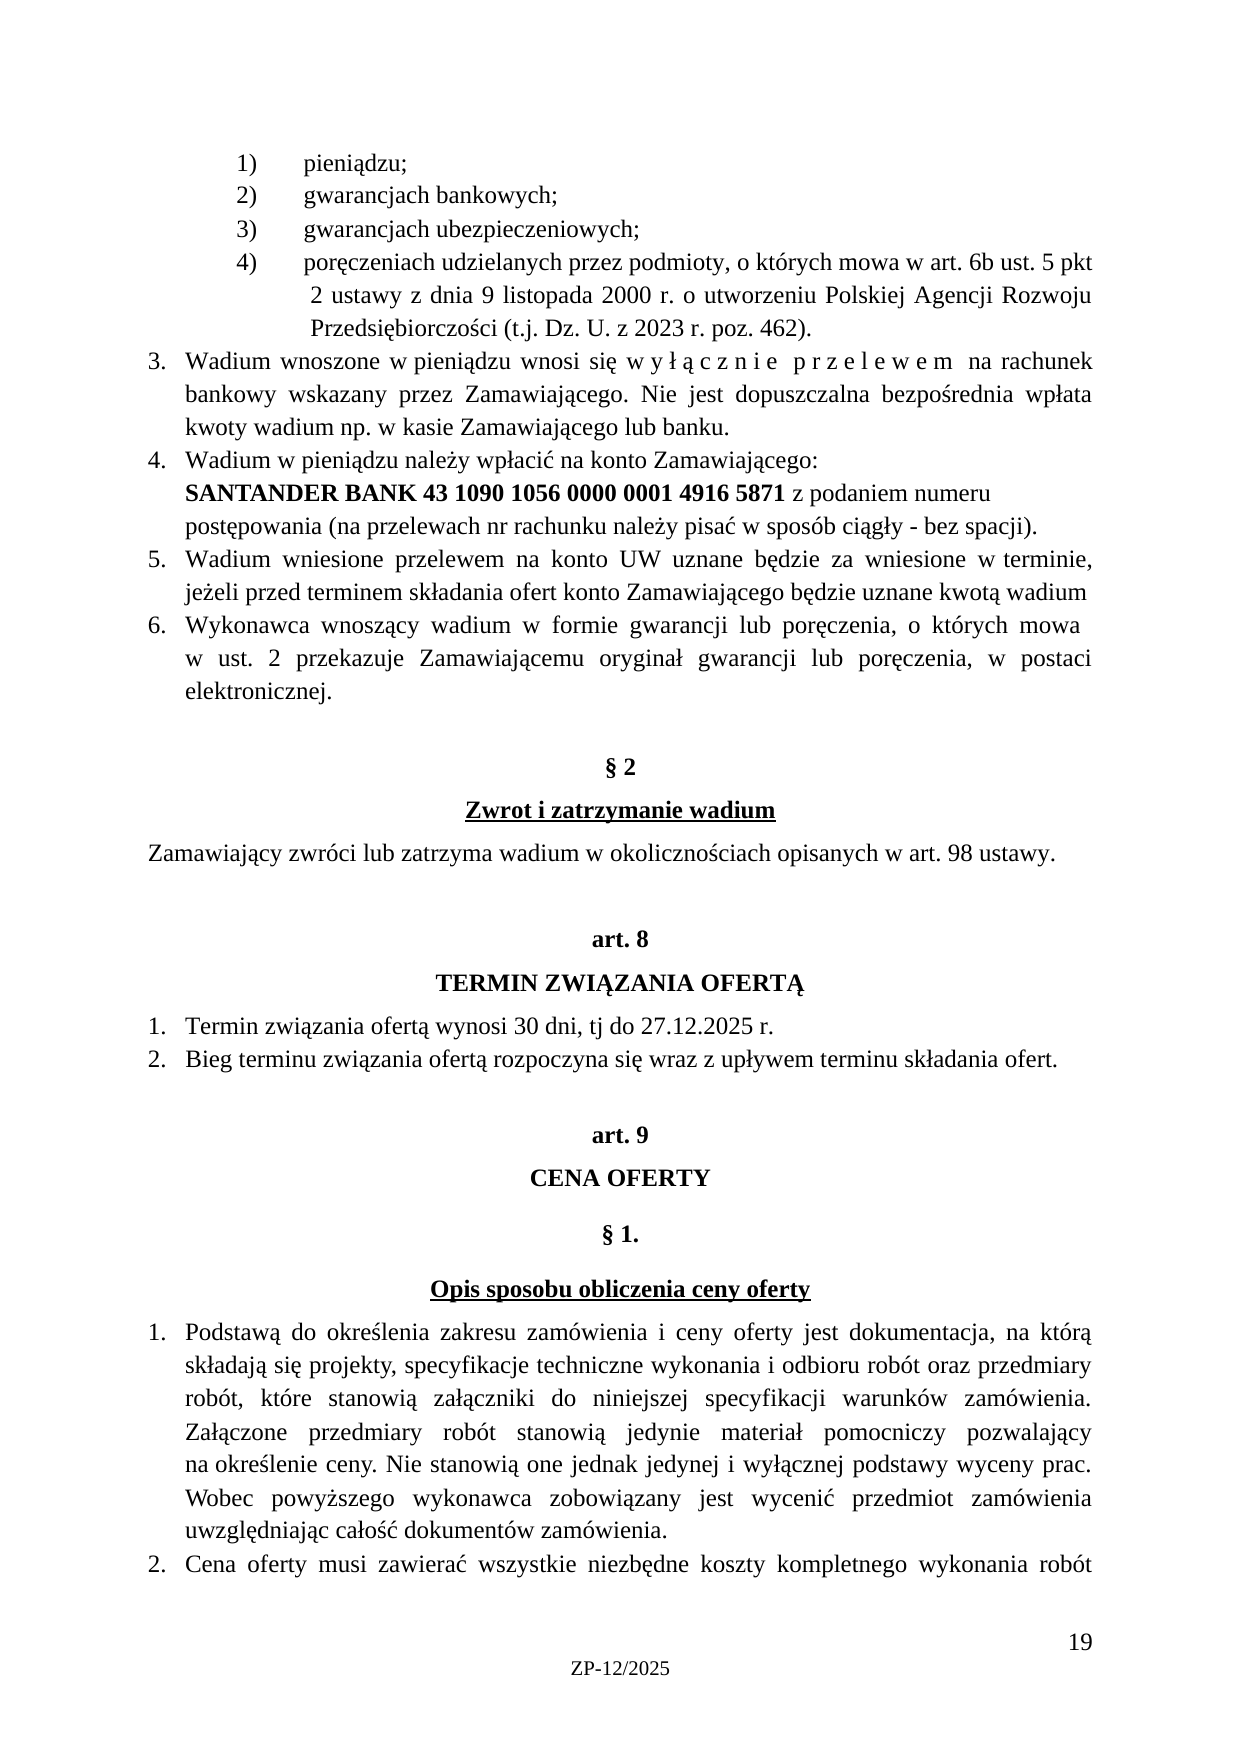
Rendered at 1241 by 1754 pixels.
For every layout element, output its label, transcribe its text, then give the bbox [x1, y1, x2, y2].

list Termin związania ofertą wynosi 30 dni, tj do 27.12.2025 r. [148, 1011, 1093, 1039]
list pieniądzu; [236, 148, 1093, 176]
text Zamawiający zwróci lub zatrzyma wadium w okolicznościach opisanych w art. 98 ustawy. [148, 838, 1093, 867]
list Wykonawca wnoszący wadium w formie gwarancji lub poręczenia, o których mowa w ust. 2 przekazuje Zamawiającemu oryginał gwarancji lub poręczenia, w postaci elektronicznej. [148, 610, 1093, 705]
text Opis sposobu obliczenia ceny oferty [148, 1274, 1093, 1303]
text Zwrot i zatrzymanie wadium [148, 795, 1093, 824]
list Wadium w pieniądzu należy wpłacić na konto Zamawiającego: [148, 445, 1093, 473]
list poręczeniach udzielanych przez podmioty, o których mowa w art. 6b ust. 5 pkt 2 ustawy z dnia 9 listopada 2000 r. o utworzeniu Polskiej Agencji Rozwoju Przedsiębiorczości (t.j. Dz. U. z 2023 r. poz. 462). [236, 247, 1093, 341]
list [148, 1549, 1093, 1577]
text TERMIN ZWIĄZANIA OFERTĄ [148, 968, 1093, 996]
list Bieg terminu związania ofertą rozpoczyna się wraz z upływem terminu składania ofert. [148, 1044, 1093, 1073]
text art. 8 [148, 924, 1093, 953]
list gwarancjach ubezpieczeniowych; [236, 214, 1093, 242]
text § 2 [148, 752, 1093, 781]
list Podstawą do określenia zakresu zamówienia i ceny oferty jest dokumentacja, na którą składają się projekty, specyfikacje techniczne wykonania i odbioru robót oraz przedmiary robót, które stanowią załączniki do niniejszej specyfikacji warunków zamówienia. Załączone przedmiary robót stanowią jedynie materiał pomocniczy pozwalający na określenie ceny. Nie stanowią one jednak jedynej i wyłącznej podstawy wyceny prac. Wobec powyższego wykonawca zobowiązany jest wycenić przedmiot zamówienia uwzględniając całość dokumentów zamówienia. [148, 1317, 1093, 1544]
text CENA OFERTY [148, 1163, 1093, 1192]
list gwarancjach bankowych; [236, 181, 1093, 209]
text § 1. [148, 1219, 1093, 1247]
text art. 9 [148, 1120, 1093, 1149]
text SANTANDER BANK 43 1090 1056 0000 0001 4916 5871 z podaniem numeru postępowania (na przelewach nr rachunku należy pisać w sposób ciągły - bez spacji). [185, 478, 1093, 539]
list Wadium wniesione przelewem na konto UW uznane będzie za wniesione w terminie, jeżeli przed terminem składania ofert konto Zamawiającego będzie uznane kwotą wadium [148, 544, 1093, 606]
list Wadium wnoszone w pieniądzu wnosi się wyłącznie przelewem na rachunek bankowy wskazany przez Zamawiającego. Nie jest dopuszczalna bezpośrednia wpłata kwoty wadium np. w kasie Zamawiającego lub banku. [148, 346, 1093, 441]
